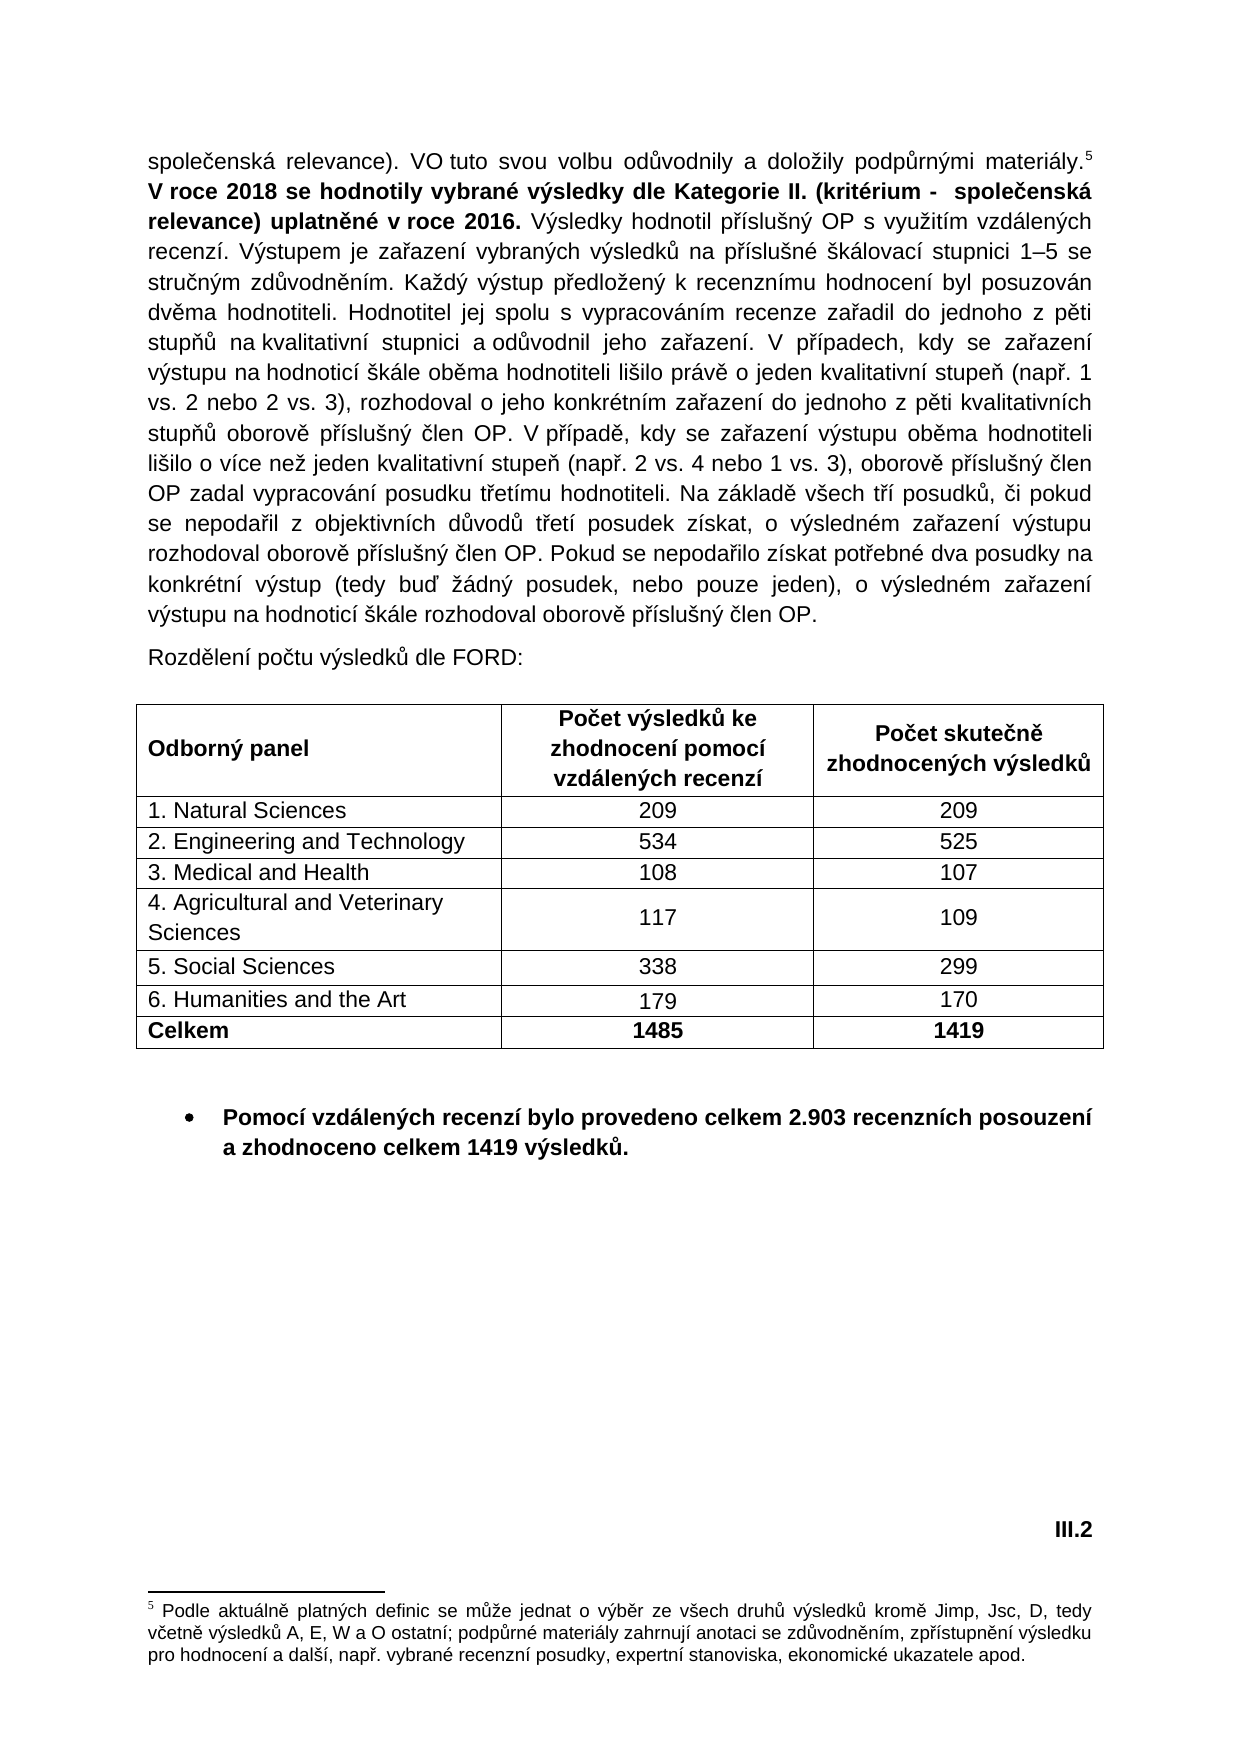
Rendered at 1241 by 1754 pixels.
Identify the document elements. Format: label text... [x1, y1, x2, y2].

table_cell 117 [502, 889, 813, 950]
table_cell 2. Engineering and Technology [137, 828, 501, 857]
table_cell 534 [502, 828, 813, 857]
table_cell 179 [502, 986, 813, 1016]
table_cell 6. Humanities and the Art [137, 986, 501, 1016]
table_cell 209 [502, 797, 813, 827]
table_header Počet skutečně zhodnocených výsledků [814, 705, 1103, 796]
table_cell 108 [502, 859, 813, 888]
table_header Odborný panel [137, 705, 501, 796]
table_cell 170 [814, 986, 1103, 1016]
table_cell 1. Natural Sciences [137, 797, 501, 827]
list Pomocí vzdálených recenzí bylo provedeno celkem 2.903 recenzních posouzení a zhodnoceno celkem 1419 výsledků. [185, 1104, 1093, 1161]
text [148, 148, 1093, 627]
table_cell 107 [814, 859, 1103, 888]
table_cell 209 [814, 797, 1103, 827]
table_cell Celkem [137, 1017, 501, 1048]
table_cell 109 [814, 889, 1103, 950]
text Rozdělení počtu výsledků dle FORD: [148, 643, 1093, 670]
table_cell 299 [814, 951, 1103, 985]
table_cell 4. Agricultural and Veterinary Sciences [137, 889, 501, 950]
table_cell 5. Social Sciences [137, 951, 501, 985]
table_cell 338 [502, 951, 813, 985]
table_header Počet výsledků ke zhodnocení pomocí vzdálených recenzí [502, 705, 813, 796]
table_cell 1485 [502, 1017, 813, 1048]
table_cell 525 [814, 828, 1103, 857]
text III.2 [148, 1516, 1093, 1542]
table_cell 1419 [814, 1017, 1103, 1048]
table_cell 3. Medical and Health [137, 859, 501, 888]
